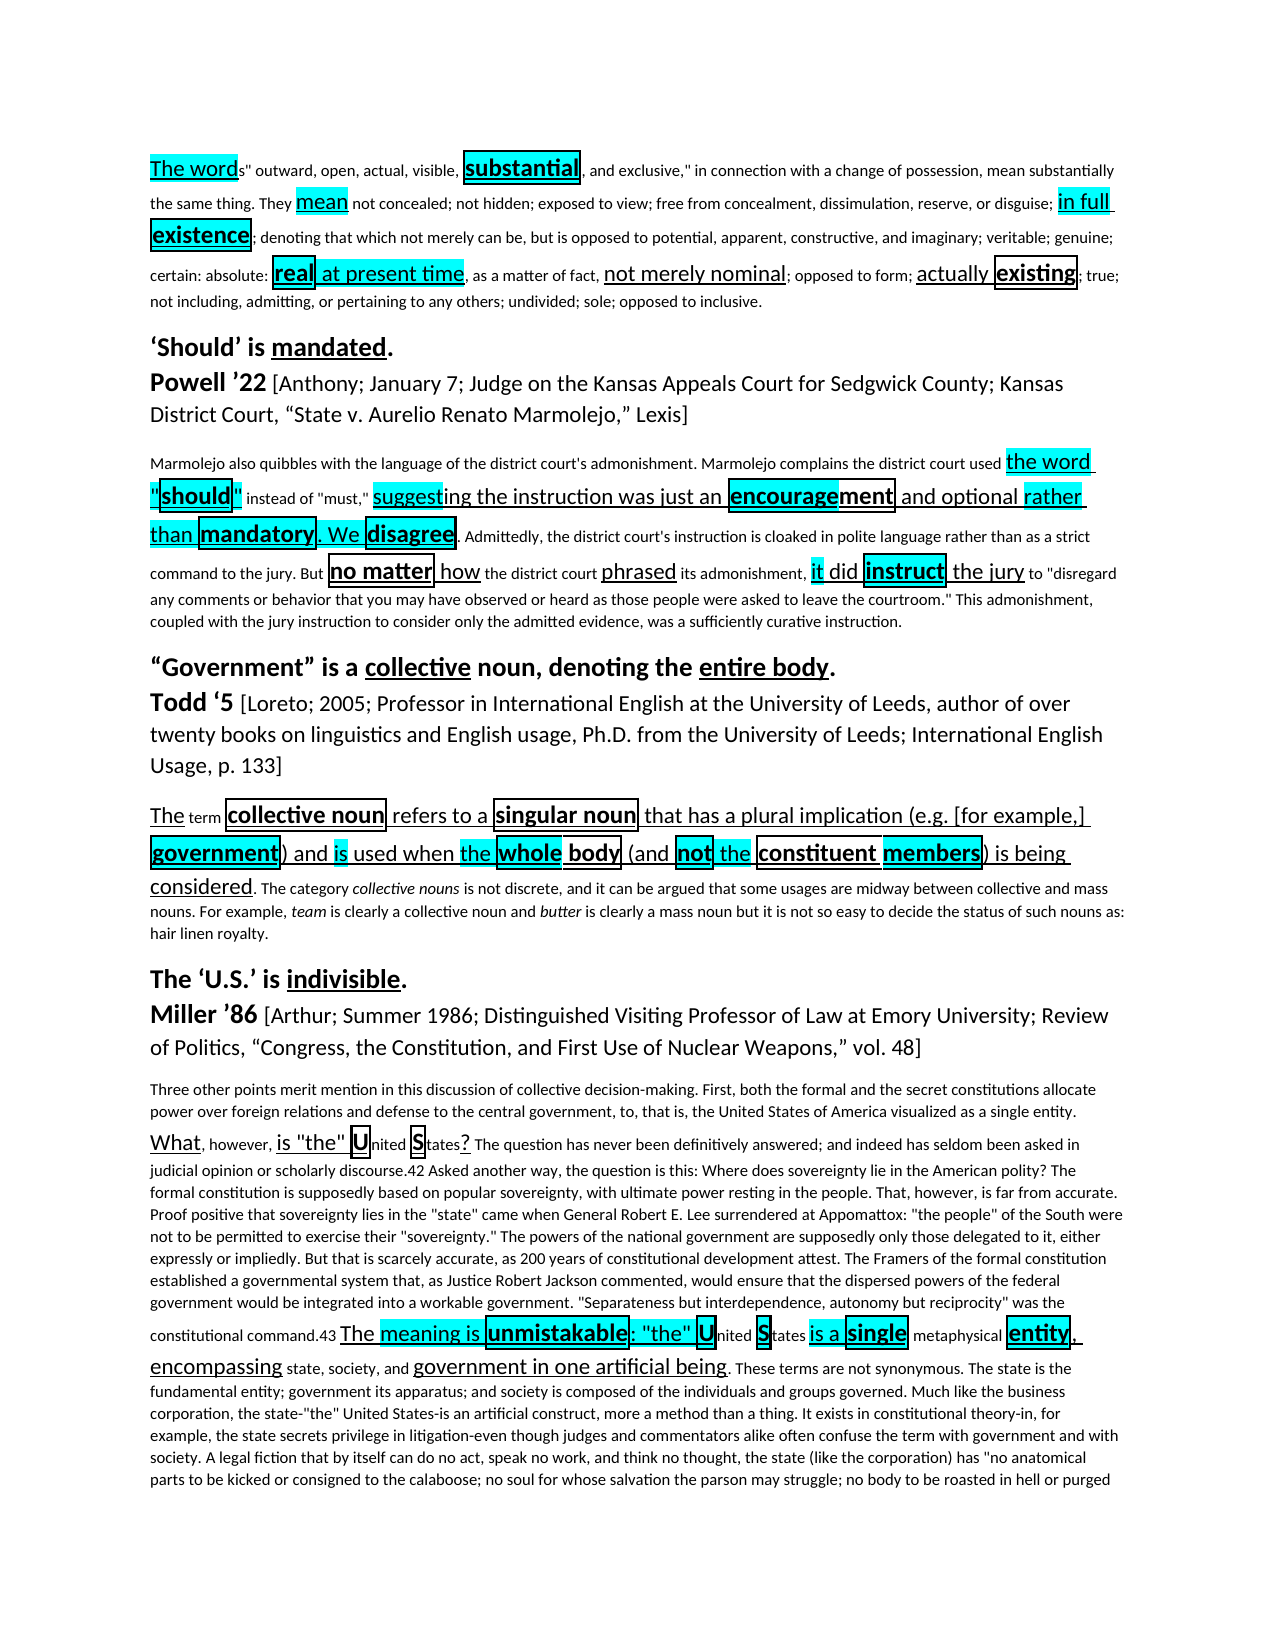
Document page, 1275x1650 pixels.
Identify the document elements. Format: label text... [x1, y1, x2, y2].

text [150, 1079, 1125, 1489]
text Marmolejo also quibbles with the language of the district court's admonishment. Marmolejo complains the district court used the word "should" instead of "must," suggesting the instruction was just an encouragement and optional rather than mandatory. We disagree. Admittedly, the district court's instruction is cloaked in polite language rather than as a strict command to the jury. But no matter how the district court phrased its admonishment, it did instruct the jury to "disregard any comments or behavior that you may have observed or heard as those people were asked to leave the courtroom." This admonishment, coupled with the jury instruction to consider only the admitted evidence, was a sufficiently curative instruction. [150, 447, 1125, 631]
subtitle ‘Should’ is mandated. [150, 330, 1125, 363]
text Todd ‘5 [Loreto; 2005; Professor in International English at the University of Leeds, author of over twenty books on linguistics and English usage, Ph.D. from the University of Leeds; International English Usage, p. 133] [150, 685, 1125, 779]
text Miller ’86 [Arthur; Summer 1986; Distinguished Visiting Professor of Law at Emory University; Review of Politics, “Congress, the Constitution, and First Use of Nuclear Weapons,” vol. 48] [150, 997, 1125, 1061]
subtitle “Government” is a collective noun, denoting the entire body. [150, 650, 1125, 683]
text Powell ’22 [Anthony; January 7; Judge on the Kansas Appeals Court for Sedgwick County; Kansas District Court, “State v. Aurelio Renato Marmolejo,” Lexis] [150, 365, 1125, 429]
text The term collective noun refers to a singular noun that has a plural implication (e.g. [for example,] government) and is used when the whole body (and not the constituent members) is being considered. The category collective nouns is not discrete, and it can be argued that some usages are midway between collective and mass nouns. For example, team is clearly a collective noun and butter is clearly a mass noun but it is not so easy to decide the status of such nouns as: hair linen royalty. [150, 798, 1125, 944]
subtitle The ‘U.S.’ is indivisible. [150, 962, 1125, 995]
text The words" outward, open, actual, visible, substantial, and exclusive," in connection with a change of possession, mean substantially the same thing. They mean not concealed; not hidden; exposed to view; free from concealment, dissimulation, reserve, or disguise; in full existence; denoting that which not merely can be, but is opposed to potential, apparent, constructive, and imaginary; veritable; genuine; certain: absolute: real at present time, as a matter of fact, not merely nominal; opposed to form; actually existing; true; not including, admitting, or pertaining to any others; undivided; sole; opposed to inclusive. [150, 150, 1125, 312]
